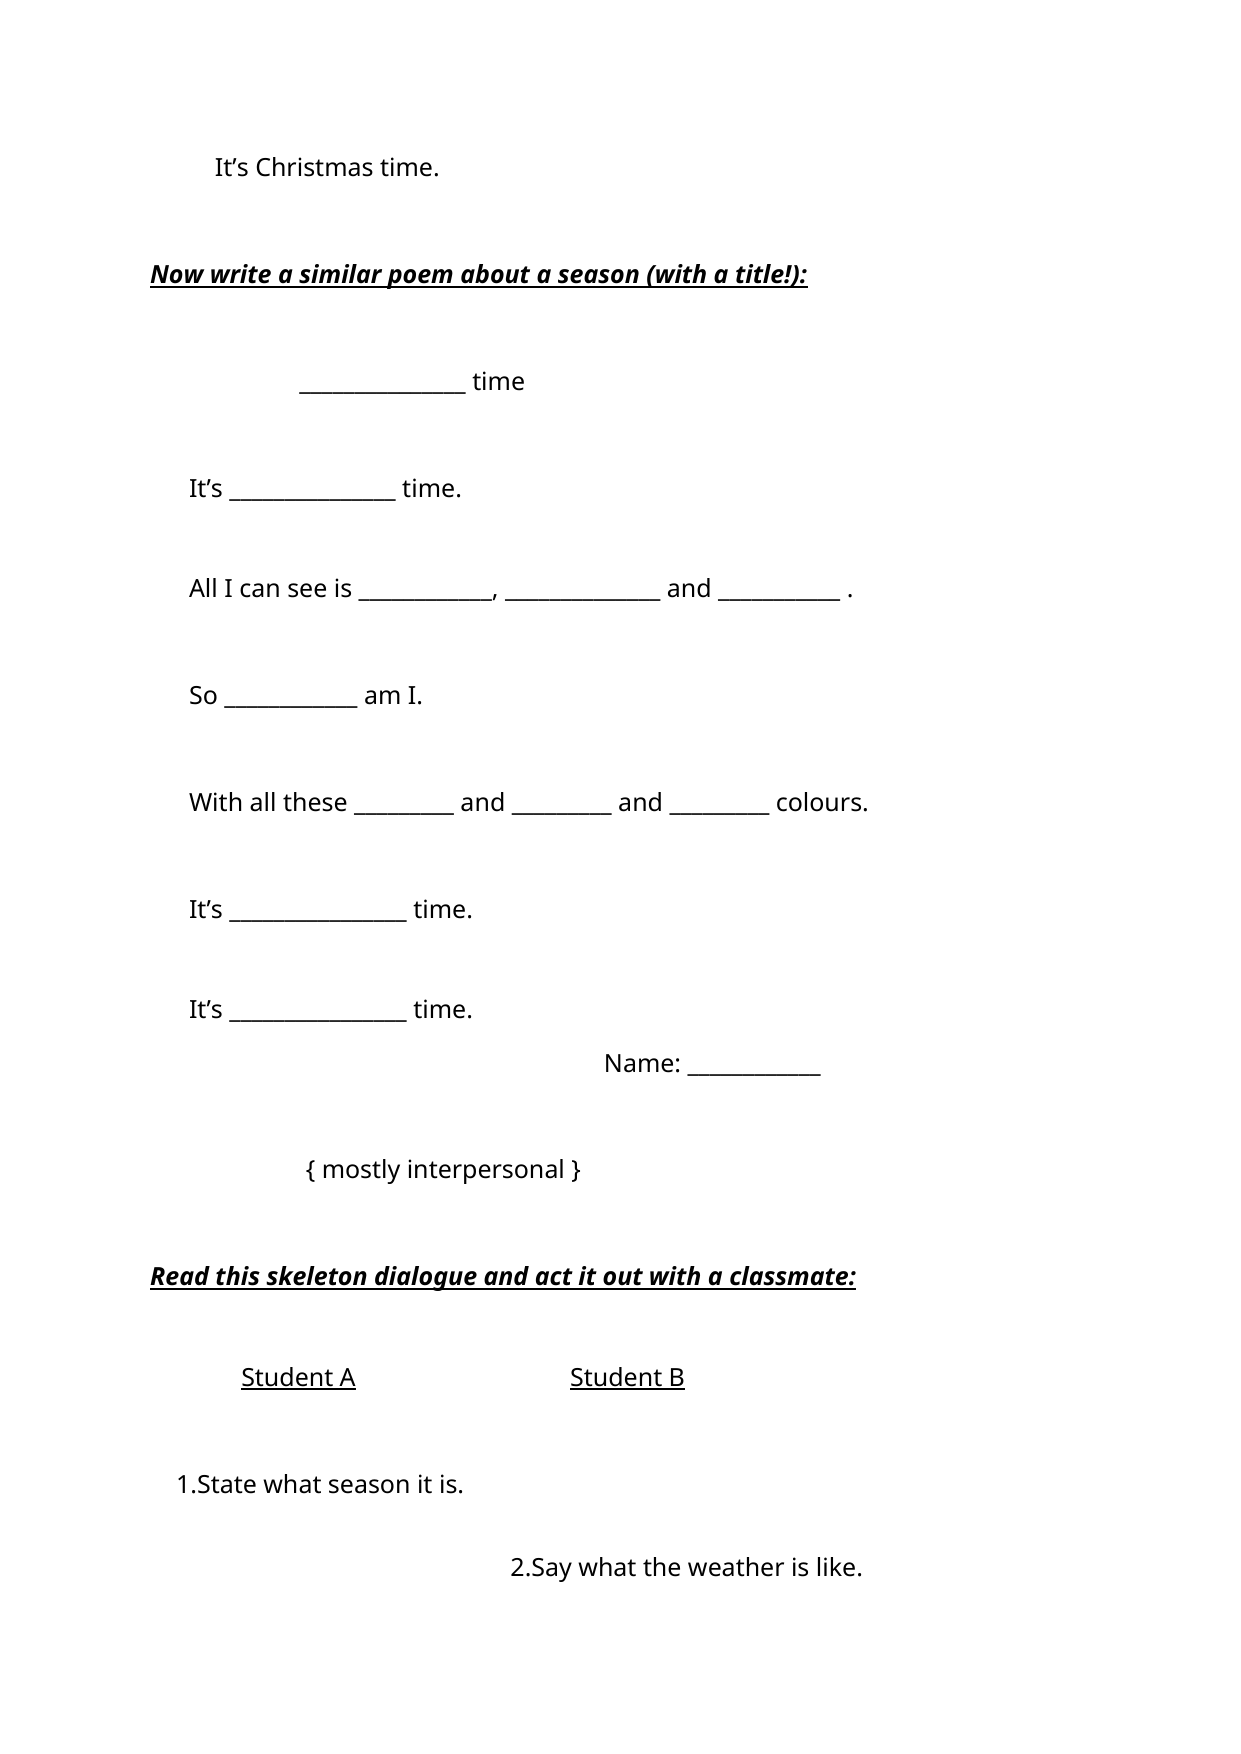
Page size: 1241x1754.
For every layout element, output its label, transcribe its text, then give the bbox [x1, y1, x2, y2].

text 1.State what season it is. [150, 1466, 1090, 1500]
list 2.Say what the weather is like. [225, 1550, 1090, 1584]
text With all these _________ and _________ and _________ colours. [150, 785, 1090, 819]
text It’s ________________ time. [150, 892, 1090, 926]
text It’s _______________ time. [150, 471, 1090, 505]
text _______________ time [150, 364, 1090, 398]
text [150, 150, 1090, 184]
text So ____________ am I. [150, 678, 1090, 712]
text Read this skeleton dialogue and act it out with a classmate: [150, 1259, 1090, 1293]
text All I can see is ____________, ______________ and ___________ . [150, 571, 1090, 605]
text Student A Student B [150, 1359, 1090, 1393]
text { mostly interpersonal } [150, 1152, 1090, 1186]
text Name: ____________ [150, 1045, 1090, 1079]
text It’s ________________ time. [150, 992, 1090, 1026]
text Now write a similar poem about a season (with a title!): [150, 257, 1090, 291]
